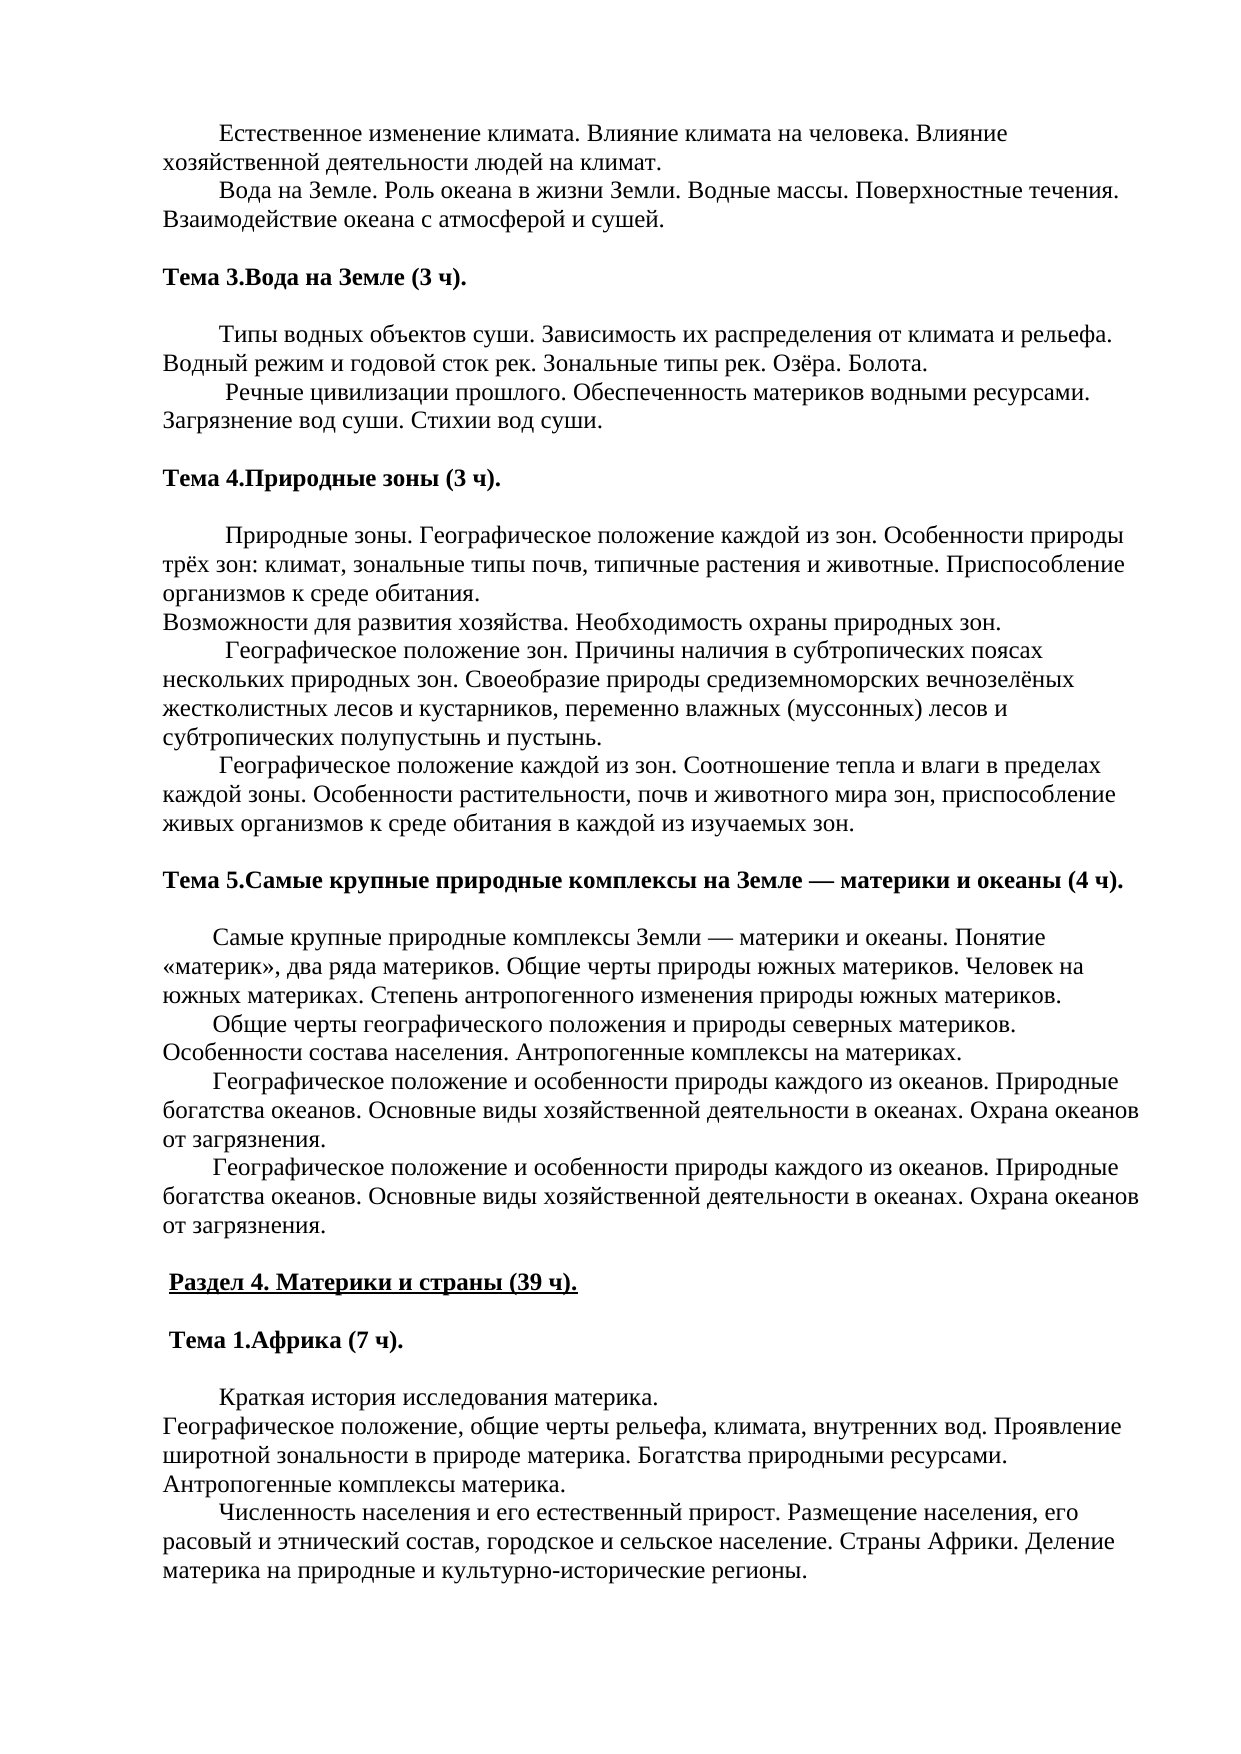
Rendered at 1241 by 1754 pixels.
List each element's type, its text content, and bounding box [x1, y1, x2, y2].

text Географическое положение и особенности природы каждого из океанов. Природные богатства океанов. Основные виды хозяйственной деятельности в океанах. Охрана океанов от загрязнения. [162, 1152, 1152, 1239]
text Тема 5.Самые крупные природные комплексы на Земле — материки и океаны (4 ч). [162, 865, 1152, 894]
text Географическое положение и особенности природы каждого из океанов. Природные богатства океанов. Основные виды хозяйственной деятельности в океанах. Охрана океанов от загрязнения. [162, 1066, 1152, 1152]
text Самые крупные природные комплексы Земли — материки и океаны. Понятие «материк», два ряда материков. Общие черты природы южных материков. Человек на южных материках. Степень антропогенного изменения природы южных материков. [162, 922, 1152, 1009]
text Географическое положение каждой из зон. Соотношение тепла и влаги в пределах каждой зоны. Особенности растительности, почв и животного мира зон, приспособление живых организмов к среде обитания в каждой из изучаемых зон. [162, 751, 1152, 837]
text Вода на Земле. Роль океана в жизни Земли. Водные массы. Поверхностные течения. Взаимодействие океана с атмосферой и сушей. [162, 176, 1152, 233]
text Естественное изменение климата. Влияние климата на человека. Влияние хозяйственной деятельности людей на климат. [162, 118, 1152, 176]
text Краткая история исследования материка. [162, 1382, 1152, 1411]
text Природные зоны. Географическое положение каждой из зон. Особенности природы трёх зон: климат, зональные типы почв, типичные растения и животные. Приспособление организмов к среде обитания. [162, 521, 1152, 607]
text Возможности для развития хозяйства. Необходимость охраны природных зон. [162, 607, 1152, 636]
text Типы водных объектов суши. Зависимость их распределения от климата и рельефа. Водный режим и годовой сток рек. Зональные типы рек. Озёра. Болота. [162, 319, 1152, 377]
text Речные цивилизации прошлого. Обеспеченность материков водными ресурсами. Загрязнение вод суши. Стихии вод суши. [162, 377, 1152, 434]
text Численность населения и его естественный прирост. Размещение населения, его расовый и этнический состав, городское и сельское население. Страны Африки. Деление материка на природные и культурно-исторические регионы. [162, 1497, 1152, 1584]
text Раздел 4. Материки и страны (39 ч). [162, 1267, 1152, 1296]
text Географическое положение зон. Причины наличия в субтропических поясах нескольких природных зон. Своеобразие природы средиземноморских вечнозелёных жестколистных лесов и кустарников, переменно влажных (муссонных) лесов и субтропических полупустынь и пустынь. [162, 636, 1152, 751]
text Географическое положение, общие черты рельефа, климата, внутренних вод. Проявление широтной зональности в природе материка. Богатства природными ресурсами. Антропогенные комплексы материка. [162, 1411, 1152, 1497]
text Тема 4.Природные зоны (3 ч). [162, 463, 1152, 492]
text Тема 1.Африка (7 ч). [162, 1325, 1152, 1354]
text Общие черты географического положения и природы северных материков. Особенности состава населения. Антропогенные комплексы на материках. [162, 1009, 1152, 1066]
text Тема 3.Вода на Земле (3 ч). [162, 262, 1152, 291]
